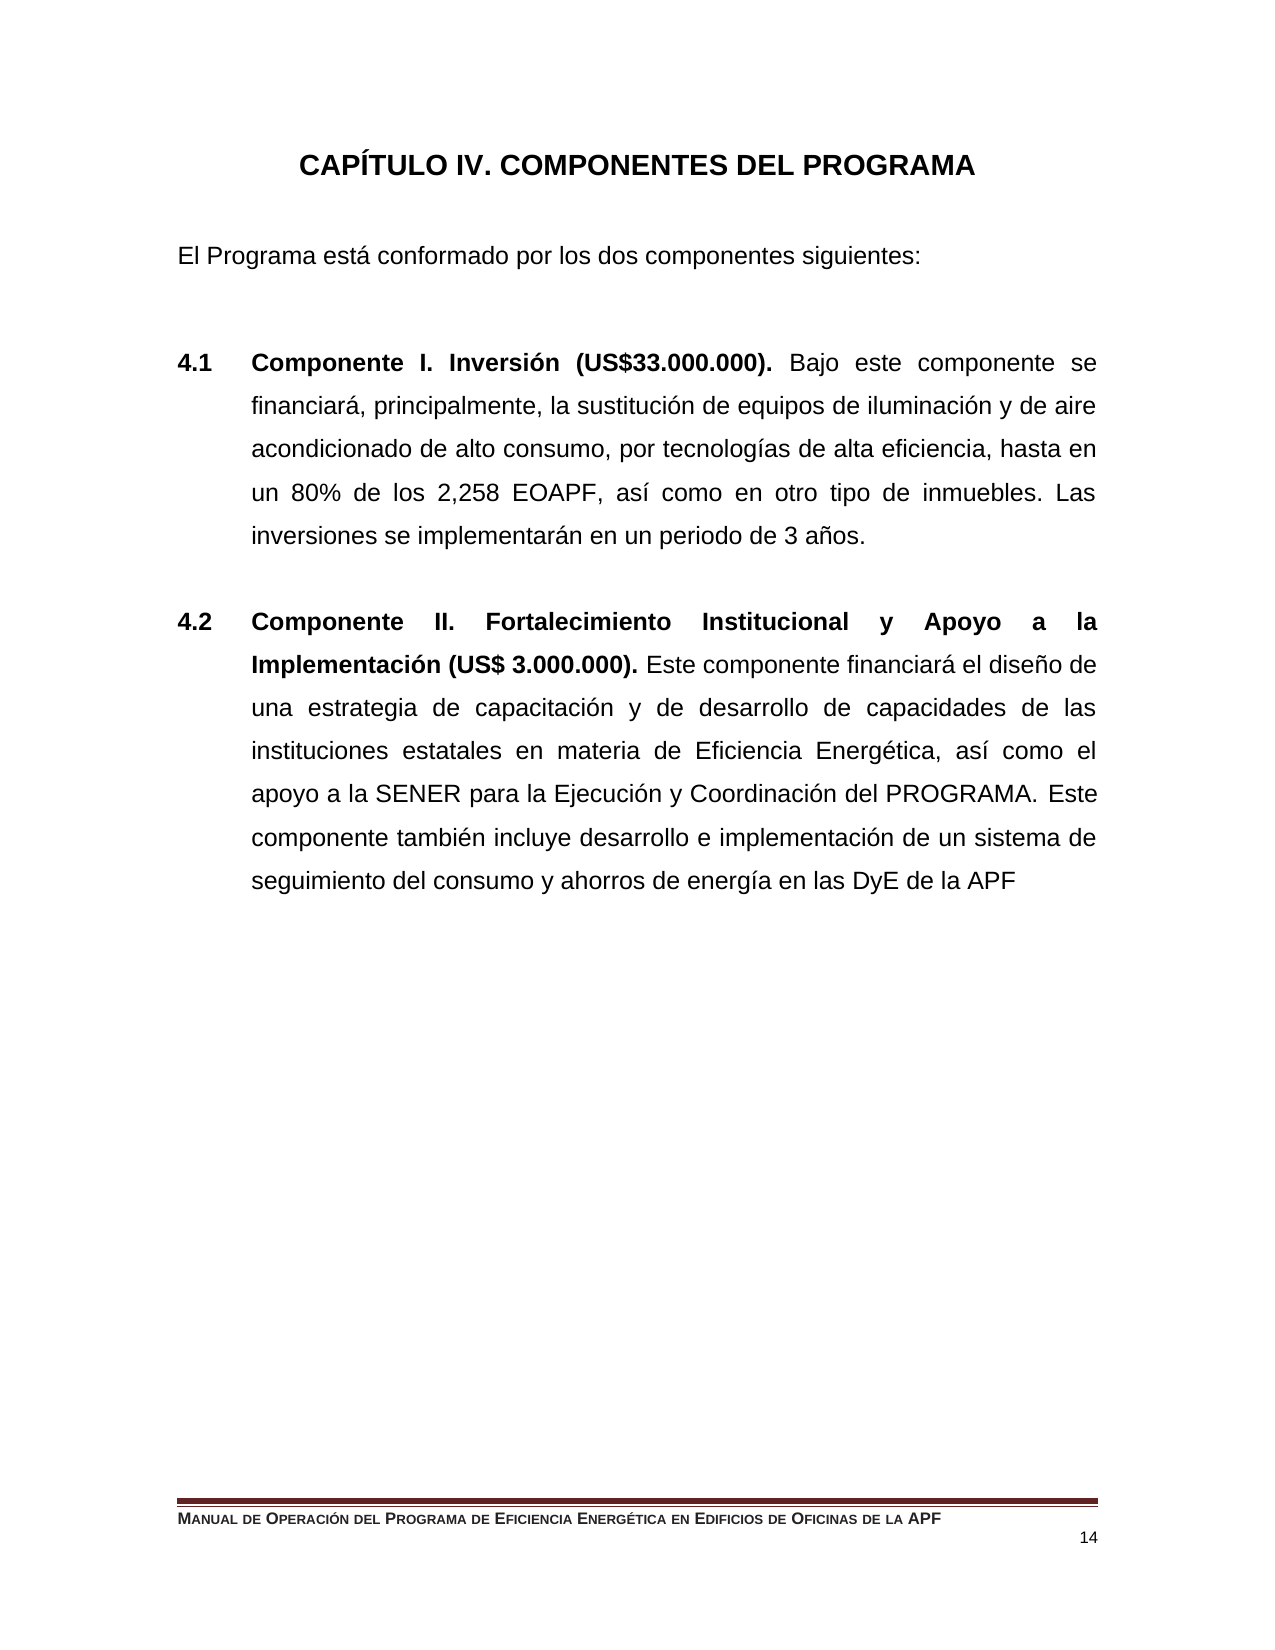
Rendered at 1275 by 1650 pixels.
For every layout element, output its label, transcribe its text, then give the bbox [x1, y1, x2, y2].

text El Programa está conformado por los dos componentes siguientes: [177, 241, 1098, 270]
text 4.2 Componente II. Fortalecimiento Institucional y Apoyo a la Implementación (US$ 3.000.000). Este componente financiará el diseño de una estrategia de capacitación y de desarrollo de capacidades de las instituciones estatales en materia de Eficiencia Energética, así como el apoyo a la SENER para la Ejecución y Coordinación del PROGRAMA. Este componente también incluye desarrollo e implementación de un sistema de seguimiento del consumo y ahorros de energía en las DyE de la APF [177, 607, 1098, 894]
text 4.1 Componente I. Inversión (US$33.000.000). Bajo este componente se financiará, principalmente, la sustitución de equipos de iluminación y de aire acondicionado de alto consumo, por tecnologías de alta eficiencia, hasta en un 80% de los 2,258 EOAPF, así como en otro tipo de inmuebles. Las inversiones se implementarán en un periodo de 3 años. [177, 348, 1098, 549]
subtitle CAPÍTULO IV. COMPONENTES DEL PROGRAMA [177, 148, 1098, 181]
